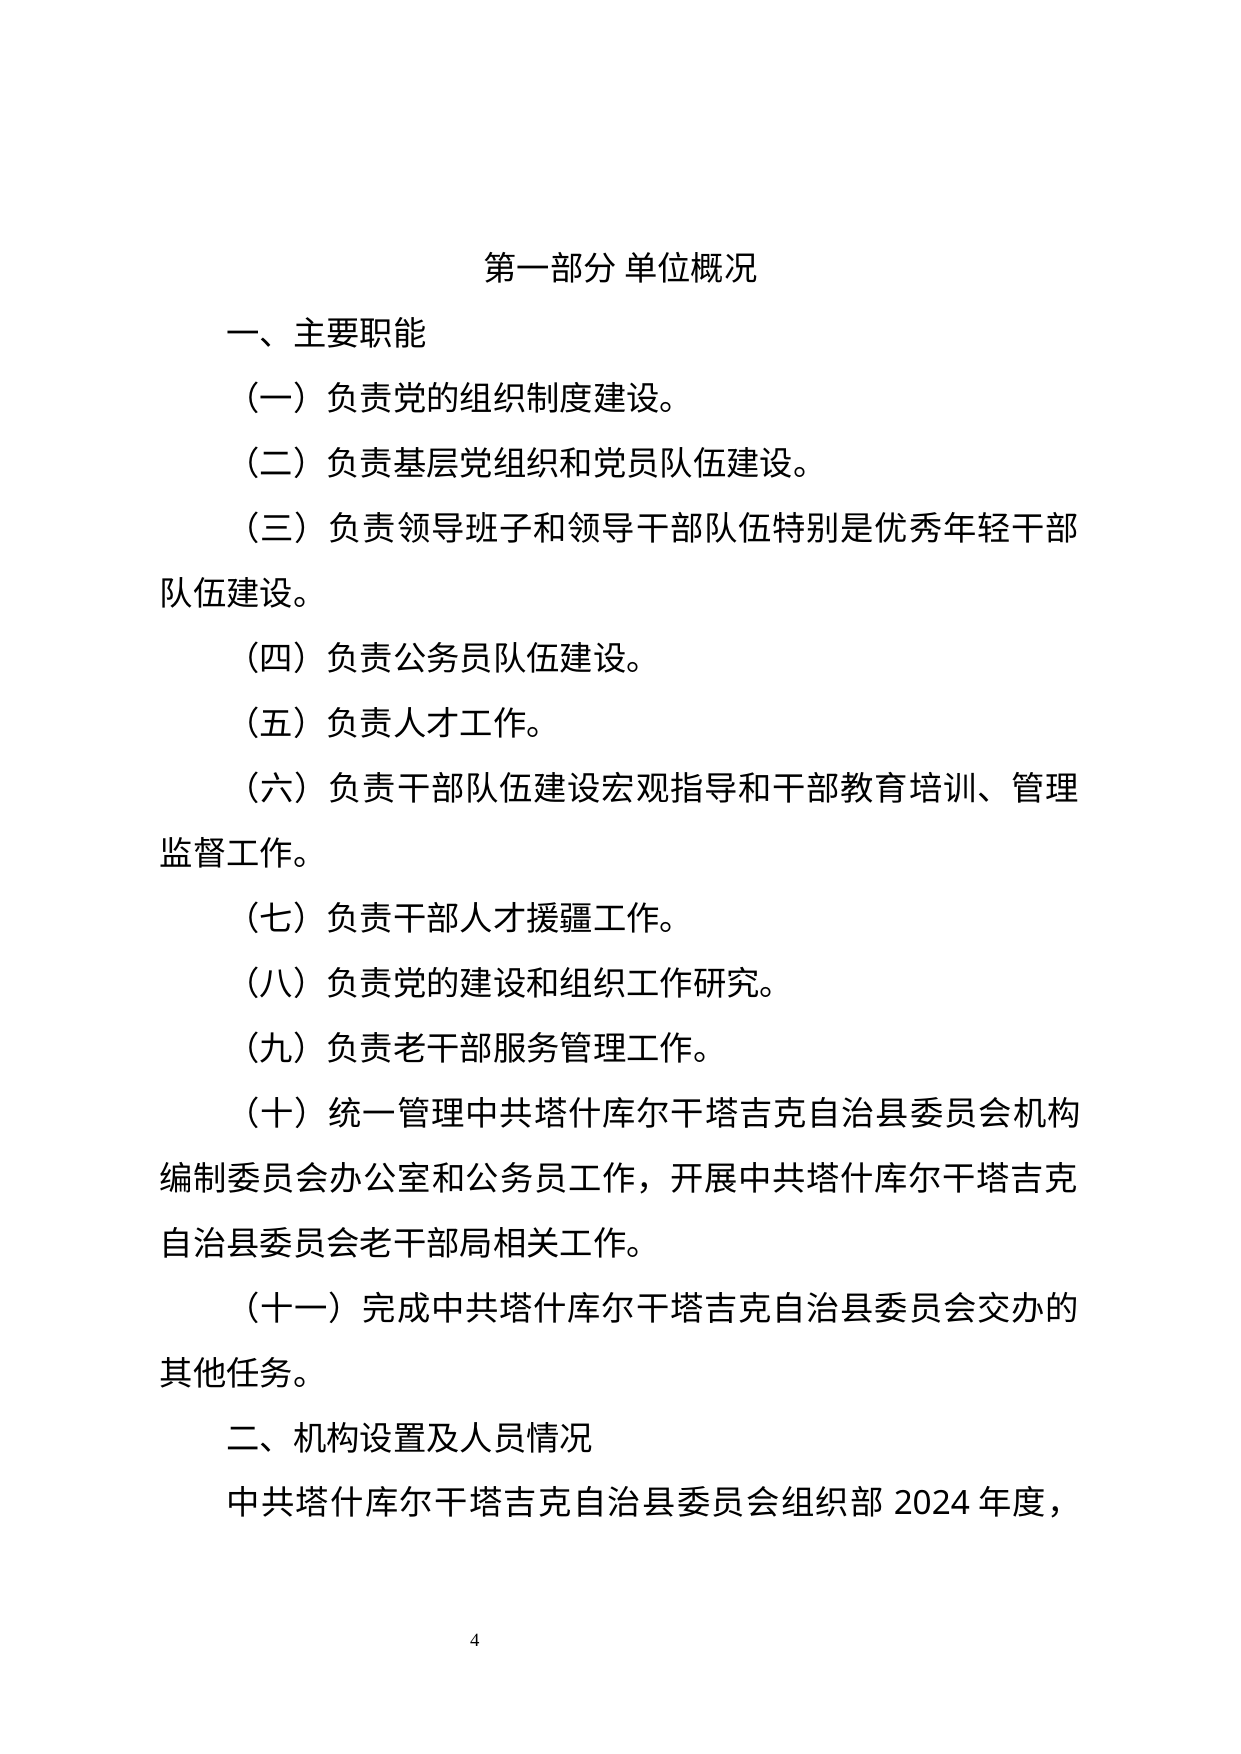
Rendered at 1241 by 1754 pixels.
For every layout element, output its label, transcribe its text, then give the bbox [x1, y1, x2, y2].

text （二）负责基层党组织和党员队伍建设。 [159, 428, 1081, 493]
text 一、主要职能 [159, 298, 1081, 363]
text 第一部分 单位概况 [159, 233, 1081, 298]
text （五）负责人才工作。 [159, 688, 1081, 753]
text （七）负责干部人才援疆工作。 [159, 883, 1081, 948]
text （八）负责党的建设和组织工作研究。 [159, 948, 1081, 1013]
text （四）负责公务员队伍建设。 [159, 623, 1081, 688]
text （九）负责老干部服务管理工作。 [159, 1013, 1081, 1078]
text （一）负责党的组织制度建设。 [159, 363, 1081, 428]
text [159, 1468, 1081, 1533]
text （十）统一管理中共塔什库尔干塔吉克自治县委员会机构编制委员会办公室和公务员工作，开展中共塔什库尔干塔吉克自治县委员会老干部局相关工作。 [159, 1078, 1081, 1273]
text （六）负责干部队伍建设宏观指导和干部教育培训、管理监督工作。 [159, 753, 1081, 883]
text （三）负责领导班子和领导干部队伍特别是优秀年轻干部队伍建设。 [159, 493, 1081, 623]
text （十一）完成中共塔什库尔干塔吉克自治县委员会交办的其他任务。 [159, 1273, 1081, 1403]
text 二、机构设置及人员情况 [159, 1403, 1081, 1468]
